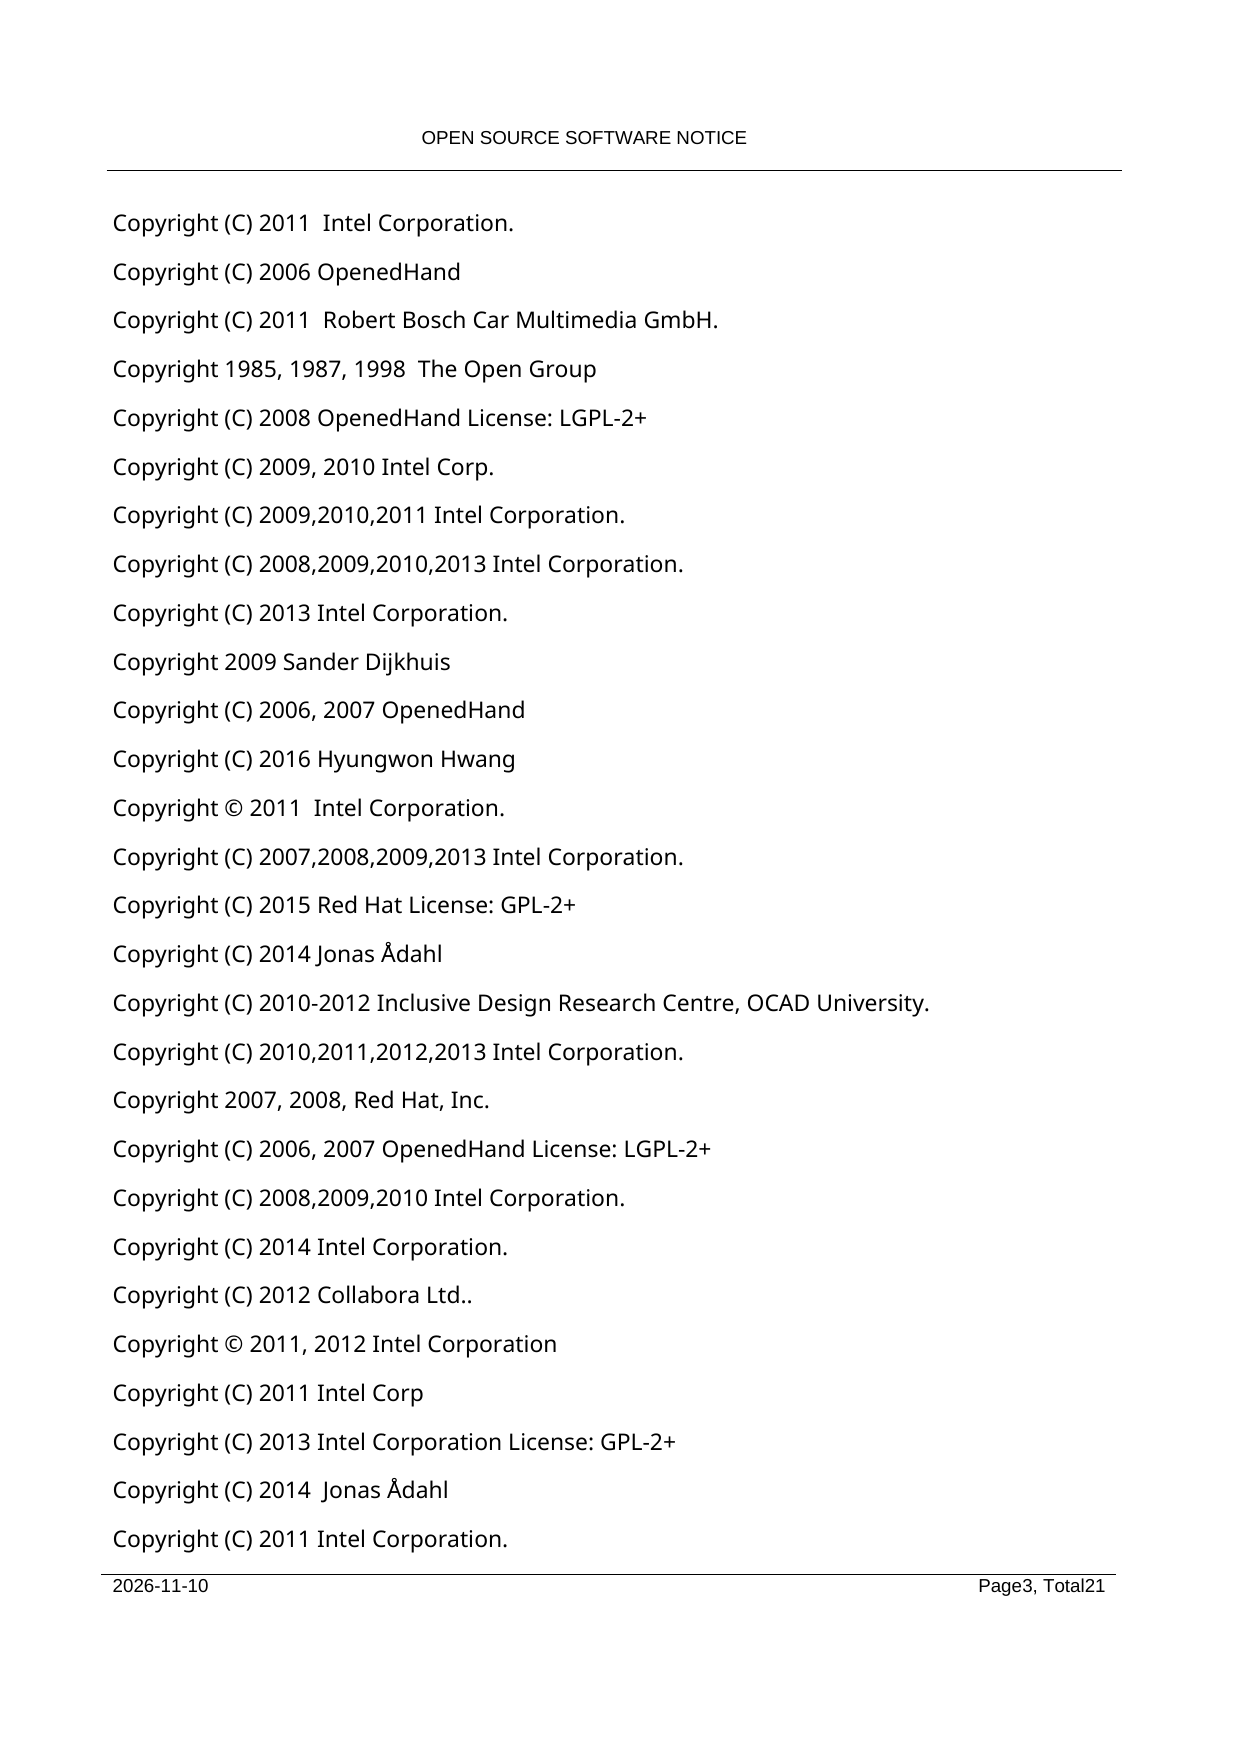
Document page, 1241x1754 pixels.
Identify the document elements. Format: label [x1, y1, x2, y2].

text [112, 206, 1128, 1555]
